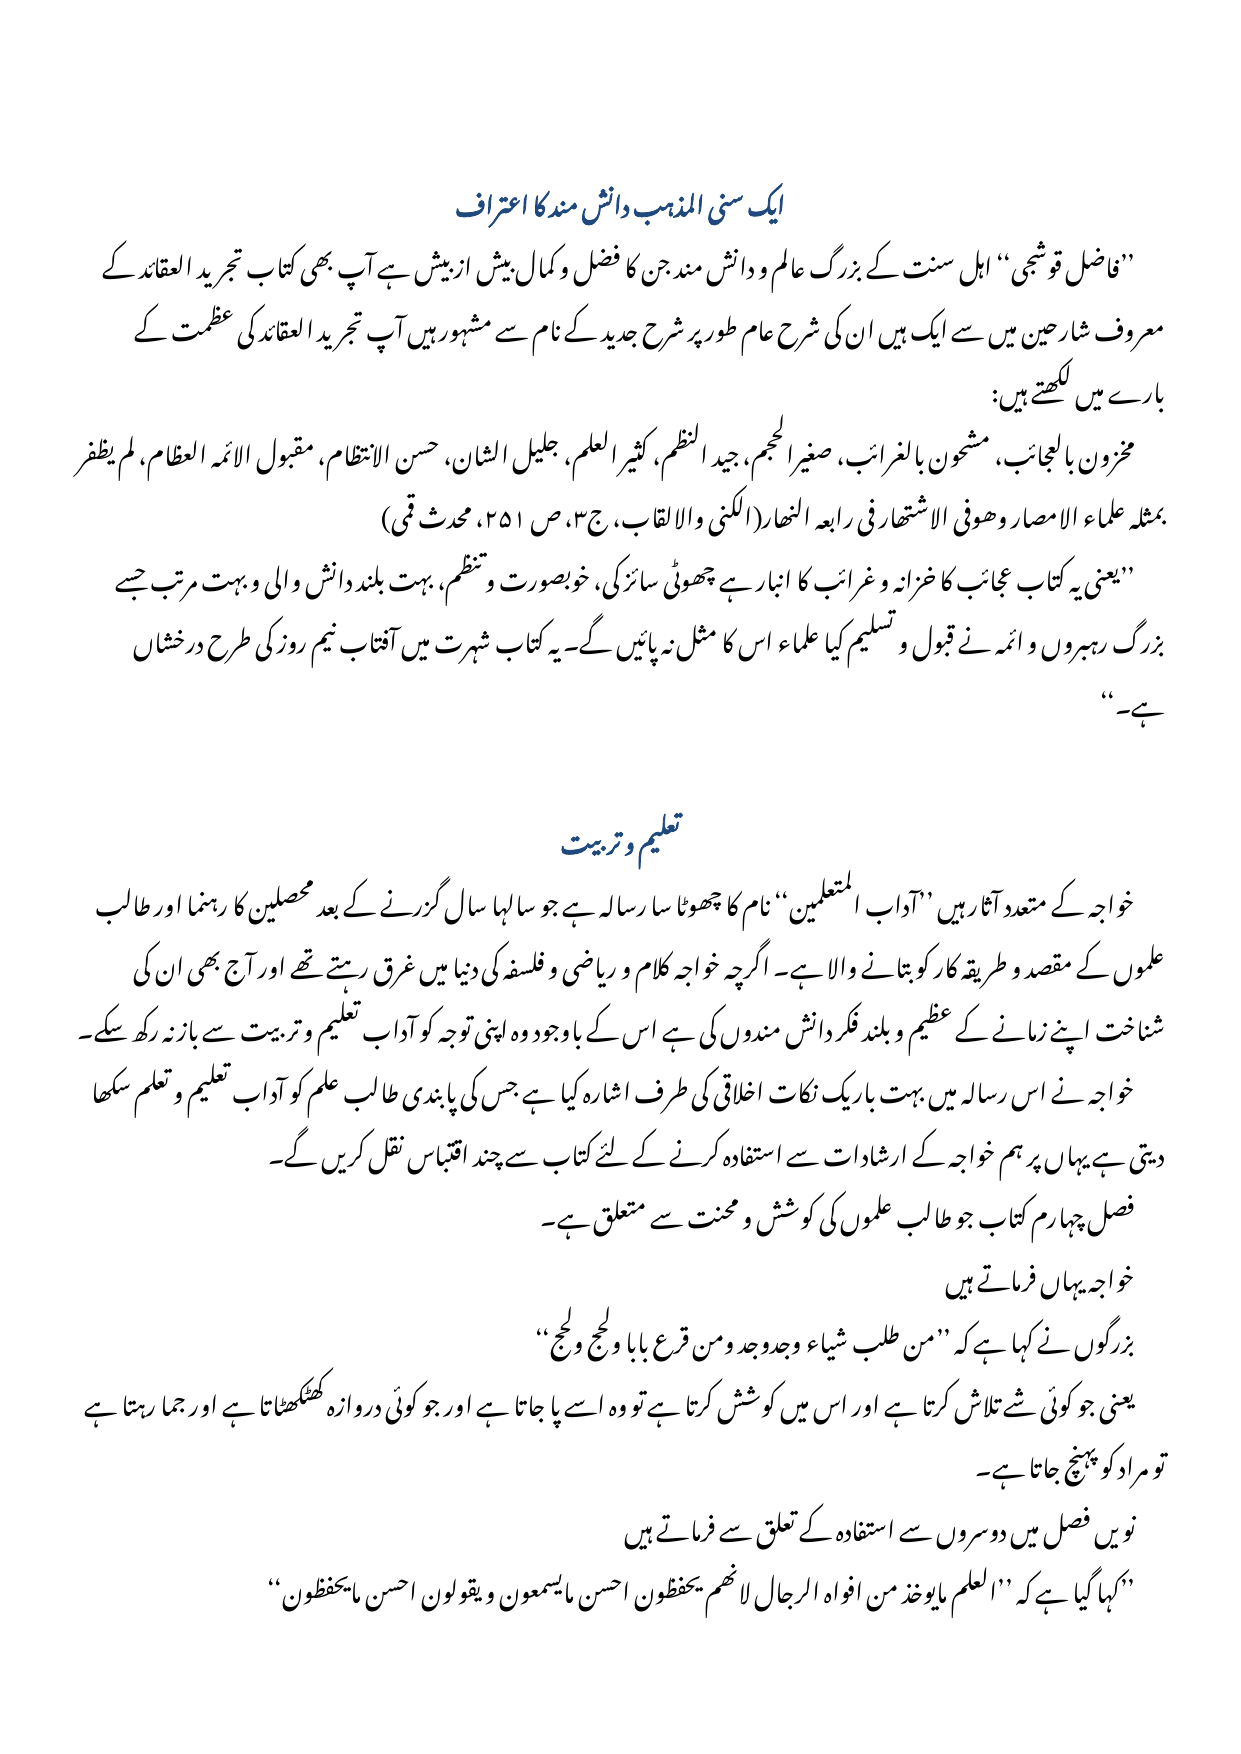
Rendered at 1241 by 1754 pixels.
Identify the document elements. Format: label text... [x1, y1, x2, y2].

text خواجہ یہاں فرماتے ہیں [75, 1244, 1165, 1306]
text فصل چہارم کتاب جو طالب علموں کی کوشش و محنت سے متعلق ہے۔ [75, 1181, 1165, 1244]
text ’’کہا گیا ہے کہ ’’العلم مایوخذ من افواہ الرجال لانھم یحفظون احسن مایسمعون و یقولون احسن مایحفظون‘‘ [75, 1556, 1165, 1619]
text یعنی جو کوئی شے تلاش کرتا ہے اور اس میں کوشش کرتا ہے تو وہ اسے پا جاتا ہے اور جو کوئی دروازہ کھٹکھٹاتا ہے اور جما رہتا ہے تو مراد کو پہنچ جاتا ہے۔ [75, 1369, 1165, 1494]
text بزرگوں نے کہا ہے کہ ’’من طلب شیاء وجدوجد ومن قرع بابا ولحج ولحج‘‘ [75, 1306, 1165, 1369]
text نویں فصل میں دوسروں سے استفادہ کے تعلق سے فرماتے ہیں [75, 1494, 1165, 1556]
text خواجہ نے اس رسالہ میں بہت باریک نکات اخلاقی کی طرف اشارہ کیا ہے جس کی پابندی طالب علم کو آداب تعلیم و تعلم سکھا دیتی ہے یہاں پر ہم خواجہ کے ارشادات سے استفادہ کرنے کے لئے کتاب سے چند اقتباس نقل کریں گے۔ [75, 1056, 1165, 1181]
text ’’یعنی یہ کتاب عجائب کا خزانہ و غرائب کا انبار ہے چھوٹی سائز کی، خوبصورت و تنظم، بہت بلند دانش والی و بہت مرتب جسے بزرگ رہبروں و ائمہ نے قبول و تسلیم کیا علماء اس کا مثل نہ پائیں گے۔ یہ کتاب شہرت میں آفتاب نیم روز کی طرح درخشاں ہے۔‘‘ [75, 544, 1165, 731]
text ’’فاضل قوشجی‘‘ اہل سنت کے بزرگ عالم و دانش مند جن کا فضل و کمال بیش از بیش ہے آپ بھی کتاب تجرید العقائد کے معروف شارحین میں سے ایک ہیں ان کی شرح عام طورپر شرح جدید کے نام سے مشہور ہیں آپ تجرید العقائد کی عظمت کے بارے میں لکھتے ہیں: [75, 231, 1165, 419]
subtitle ایک سنی المذہب دانش مند کا اعتراف [75, 169, 1165, 231]
text خواجہ کے متعدد آثار ہیں ’’آداب المتعلمین‘‘ نام کا چھوٹا سا رسالہ ہے جو سالہا سال گزرنے کے بعد محصلین کا رہنما اور طالب علموں کے مقصد و طریقہ کار کو بتانے والا ہے۔ اگرچہ خواجہ کلام و ریاضی و فلسفہ کی دنیا میں غرق رہتے تھے اور آج بھی ان کی شناخت اپنے زمانے کے عظیم و بلند فکر دانش مندوں کی ہے اس کے باوجود وہ اپنی توجہ کو آداب تعلیم و تربیت سے باز نہ رکھ سکے۔ [75, 869, 1165, 1056]
text مخزون بالعجائب، مشحون بالغرائب، صغیرالحجم، جید النظم، کثیر العلم، جلیل الشان، حسن الانتظام، مقبول الائمہ العظام، لم یظفر بمثلہ علماء الامصار وھوفی الاشتھار فی رابعہ النھار(الکنی والالقاب، ج۳، ص ۲۵۱، محدث قمی) [75, 419, 1165, 544]
subtitle تعلیم و تربیت [75, 806, 1165, 869]
